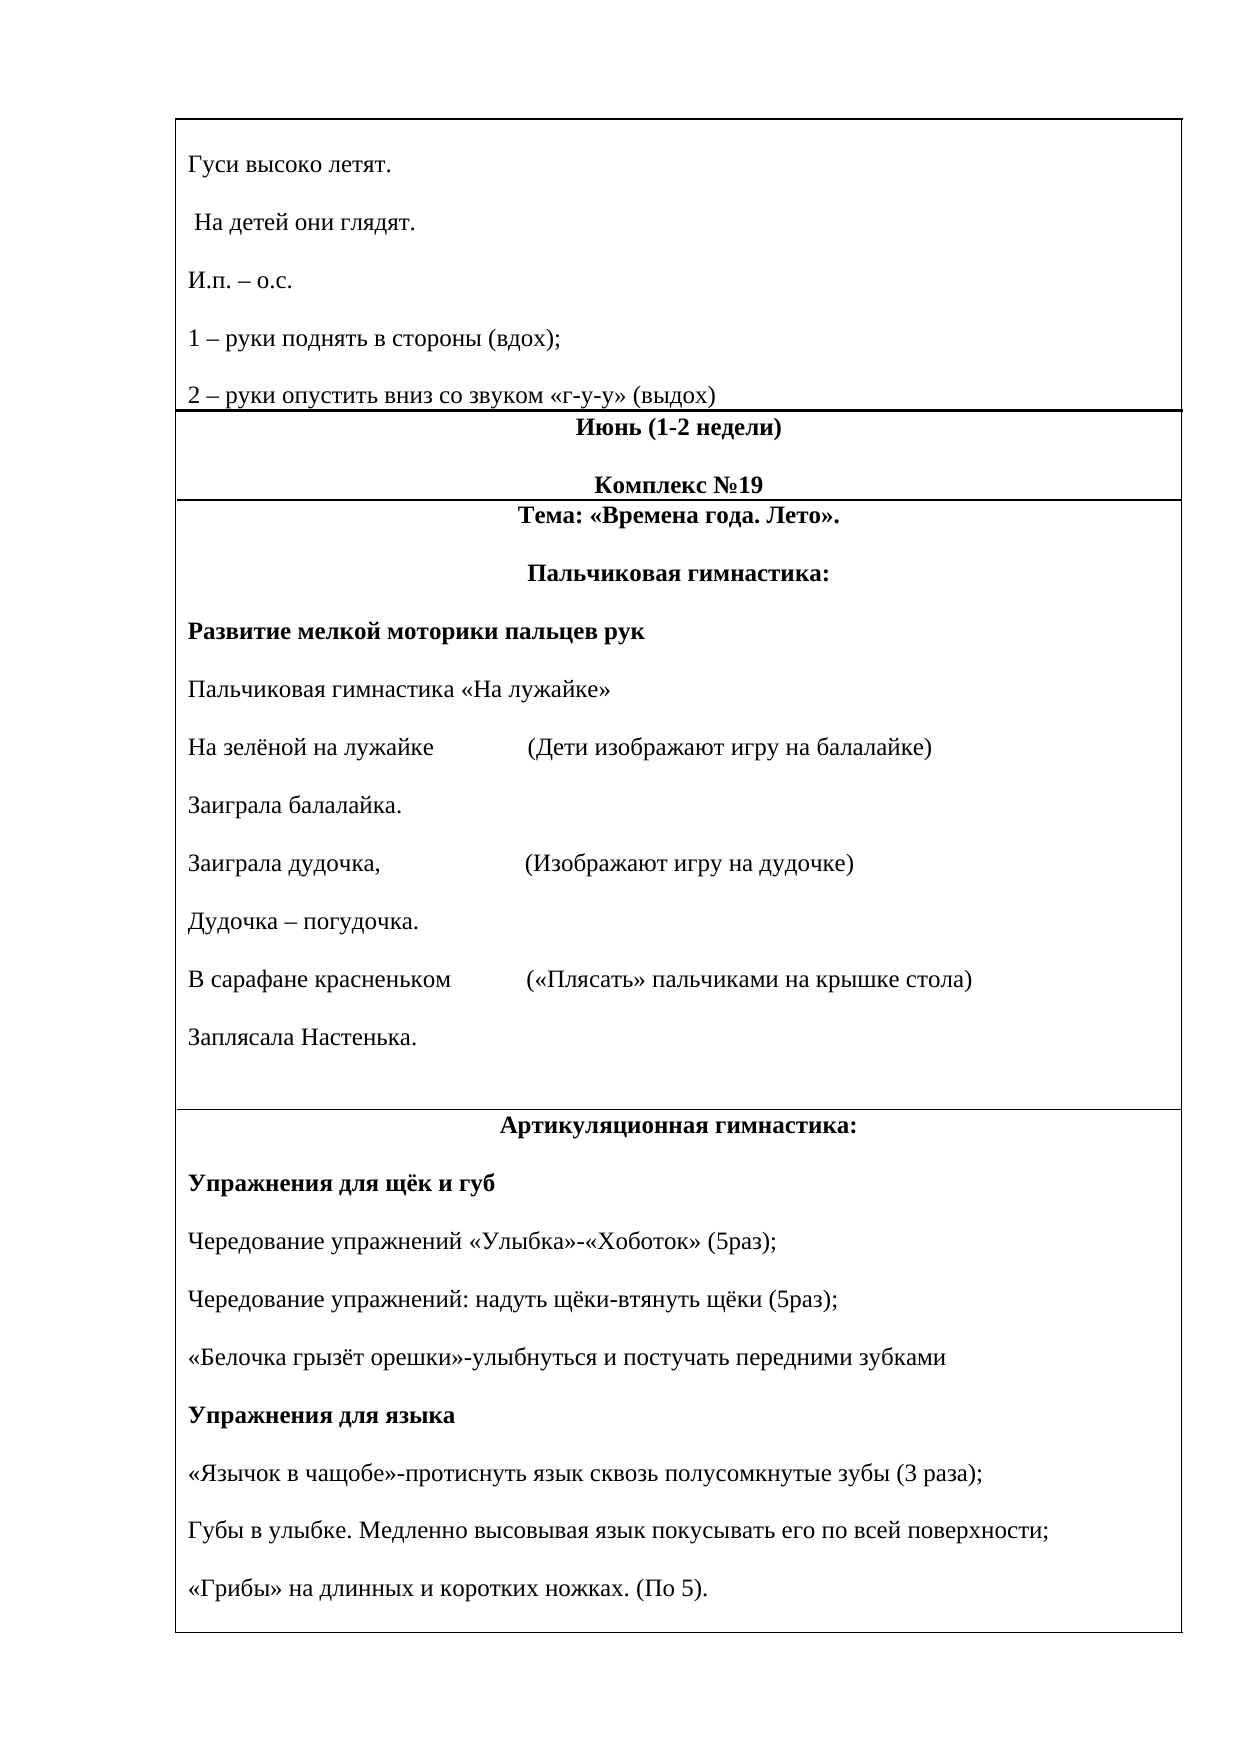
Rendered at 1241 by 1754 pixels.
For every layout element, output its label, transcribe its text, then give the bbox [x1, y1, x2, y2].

table_header Июнь (1-2 недели) Комплекс №19 [176, 412, 1181, 499]
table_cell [176, 1110, 1181, 1631]
table_cell Тема: «Времена года. Лето». Пальчиковая гимнастика: Развитие мелкой моторики пальцев рук Пальчиковая гимнастика «На лужайке» На зелёной на лужайке (Дети изображают игру на балалайке) Заиграла балалайка. Заиграла дудочка, (Изображают игру на дудочке) Дудочка – погудочка. В сарафане красненьком («Плясать» пальчиками на крышке стола) Заплясала Настенька. [176, 500, 1181, 1108]
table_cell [176, 120, 1181, 409]
